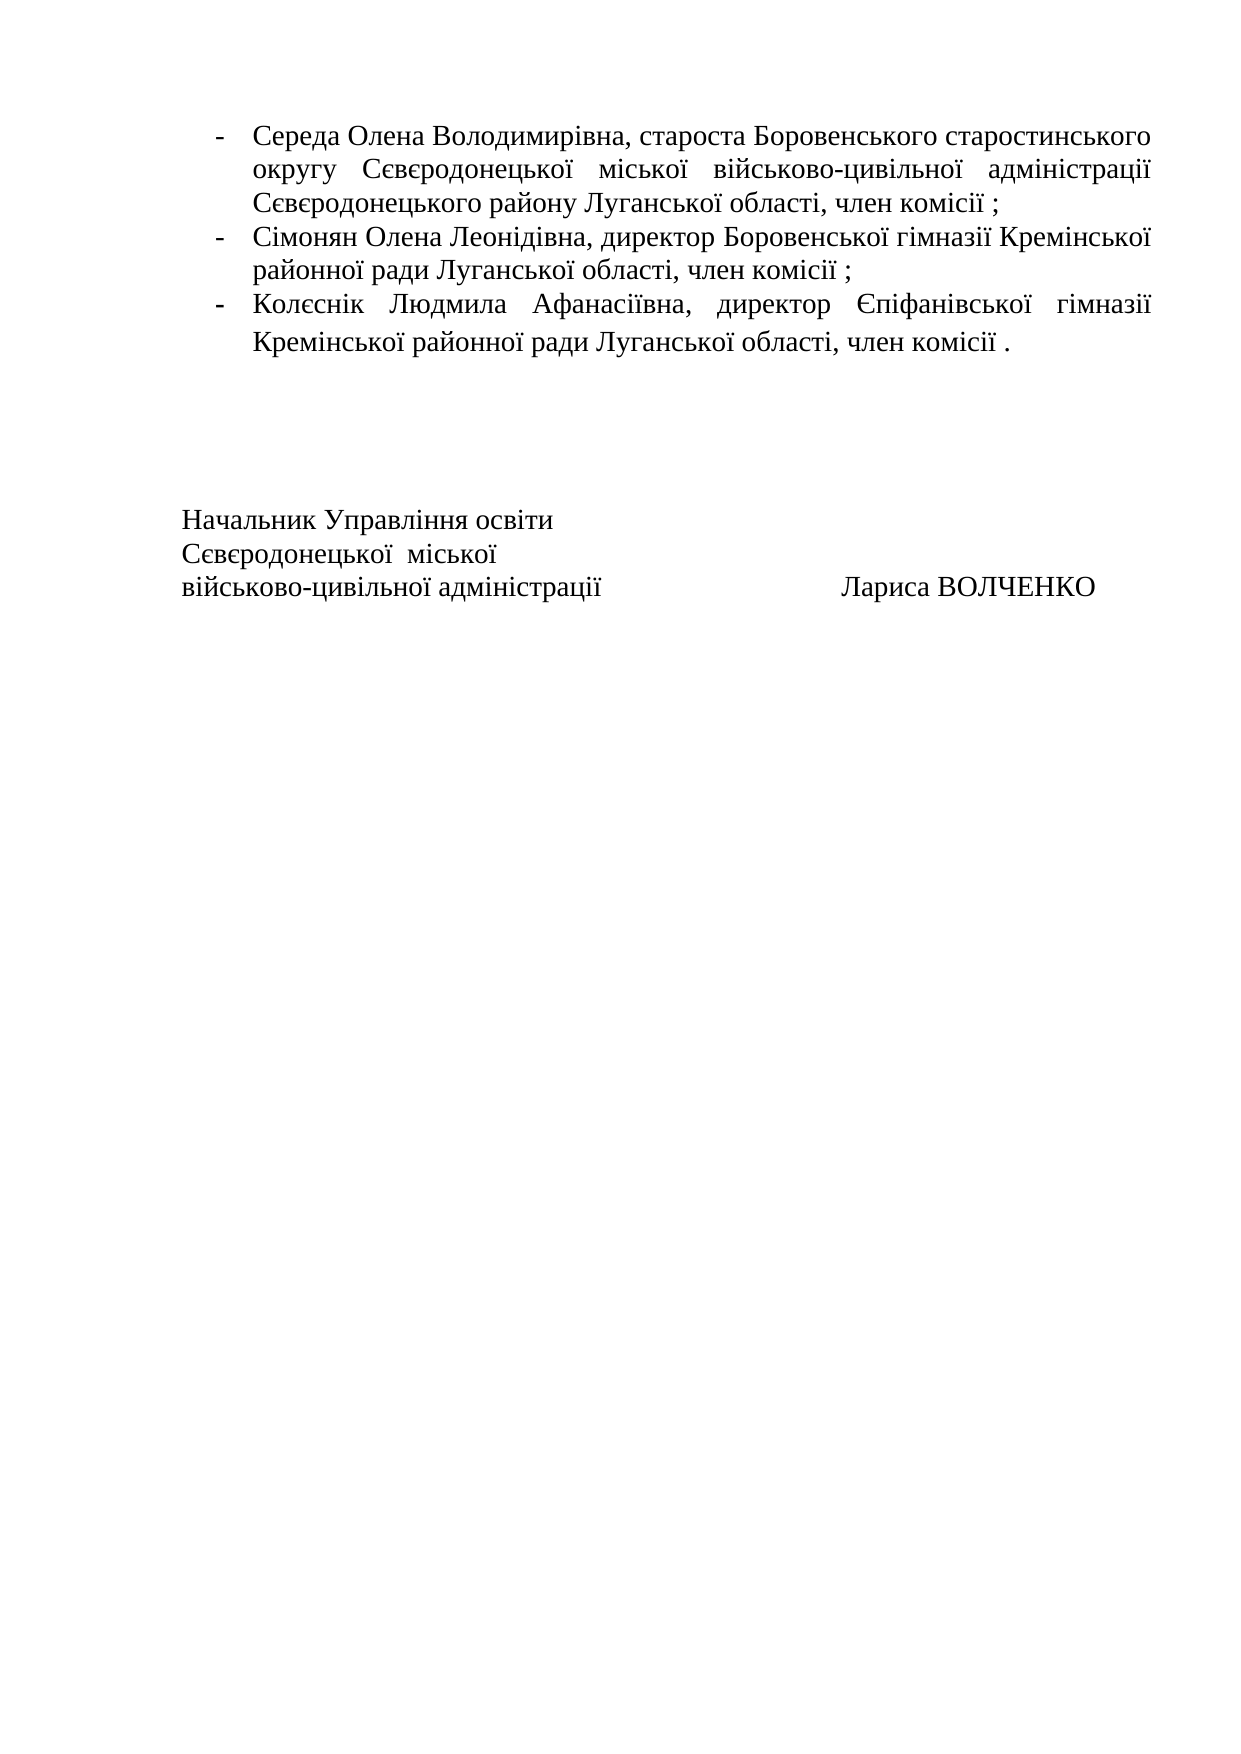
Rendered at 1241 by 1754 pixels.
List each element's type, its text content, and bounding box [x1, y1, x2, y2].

list Сімонян Олена Леонідівна, директор Боровенської гімназії Кремінської районної ради Луганської області, член комісії ; [215, 219, 1152, 286]
text Начальник Управління освіти [181, 502, 1152, 536]
text військово-цивільної адміністрації Лариса ВОЛЧЕНКО [181, 569, 1152, 603]
list Середа Олена Володимирівна, староста Боровенського старостинського округу Сєвєродонецької міської військово-цивільної адміністрації Сєвєродонецького району Луганської області, член комісії ; [215, 118, 1152, 219]
text Сєвєродонецької міської [181, 536, 1152, 569]
list Колєснік Людмила Афанасіївна, директор Єпіфанівської гімназії Кремінської районної ради Луганської області, член комісії . [215, 286, 1152, 358]
